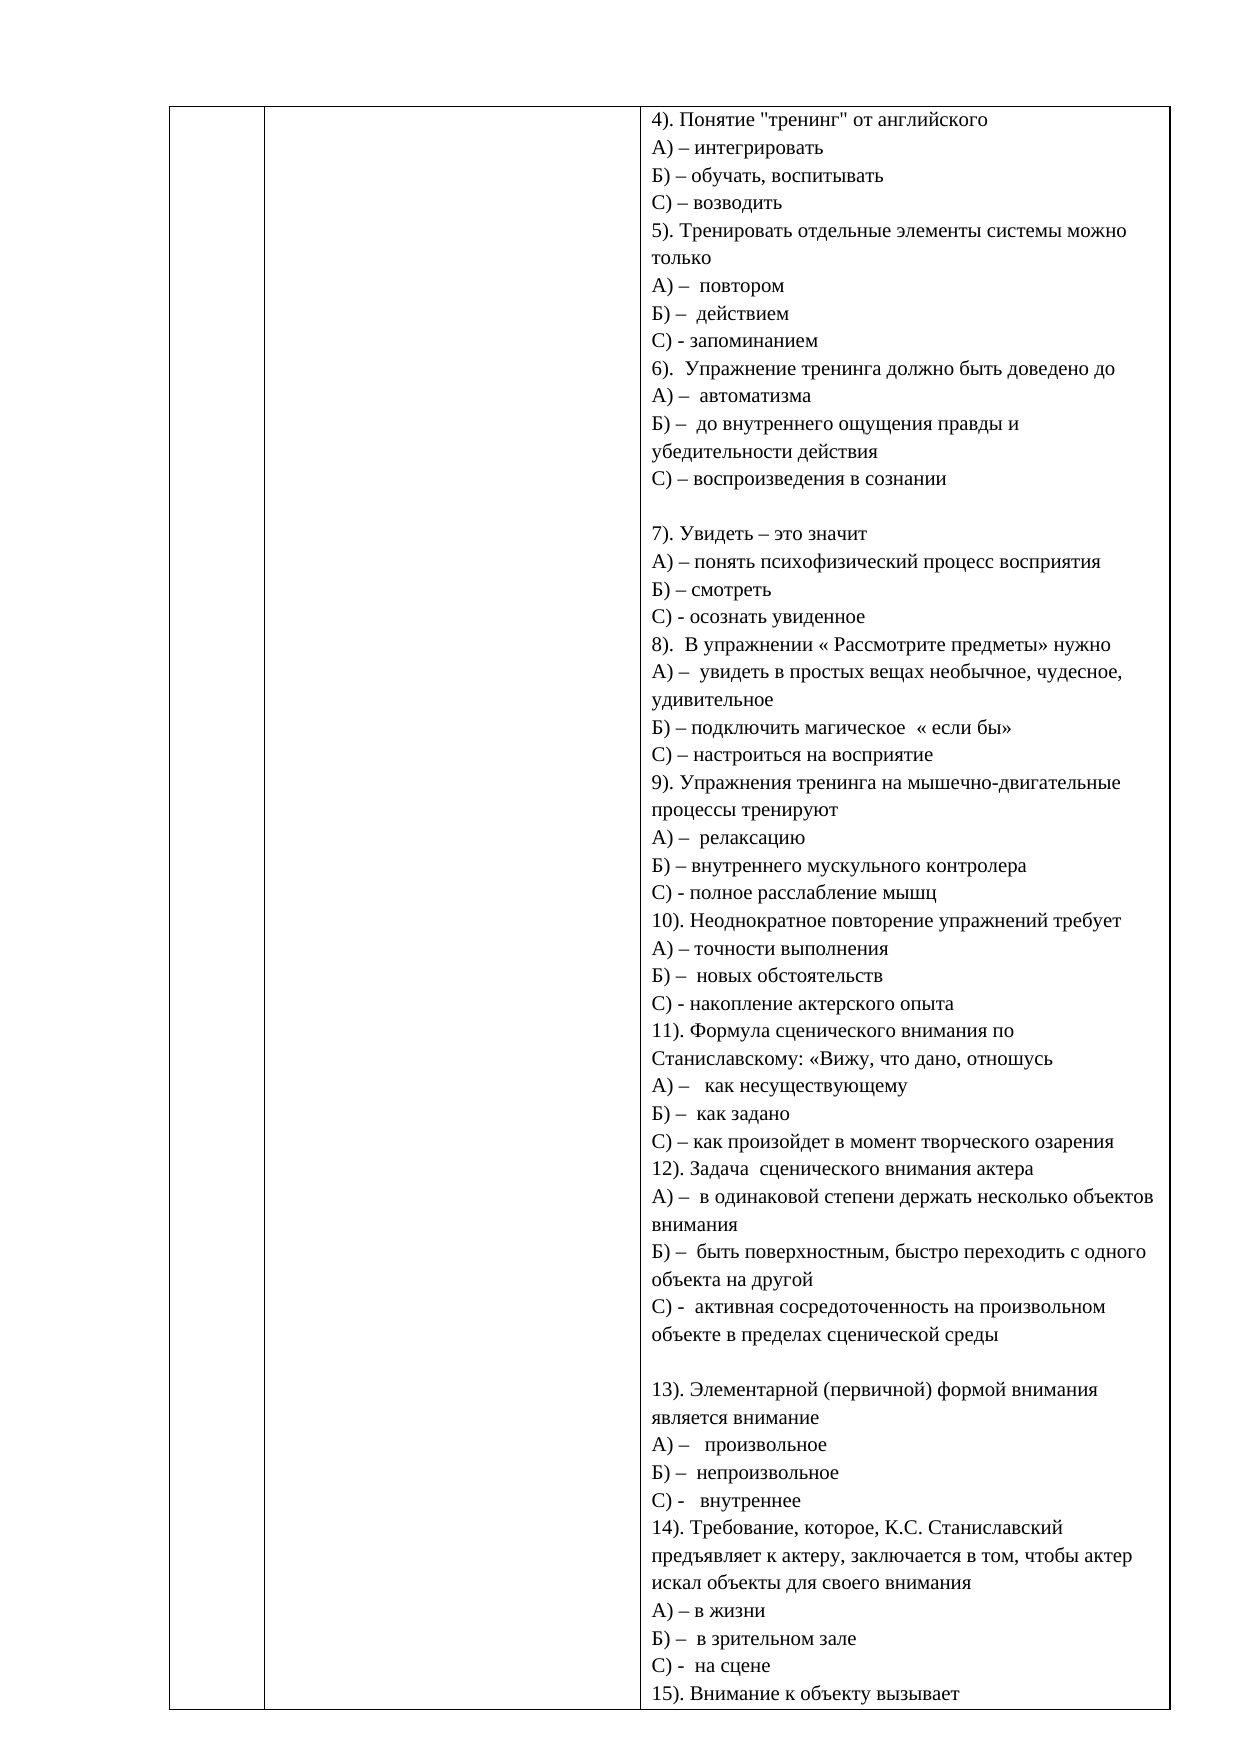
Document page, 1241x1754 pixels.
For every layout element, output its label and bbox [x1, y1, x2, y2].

table_cell [641, 107, 1169, 1709]
table_cell [265, 107, 640, 1709]
